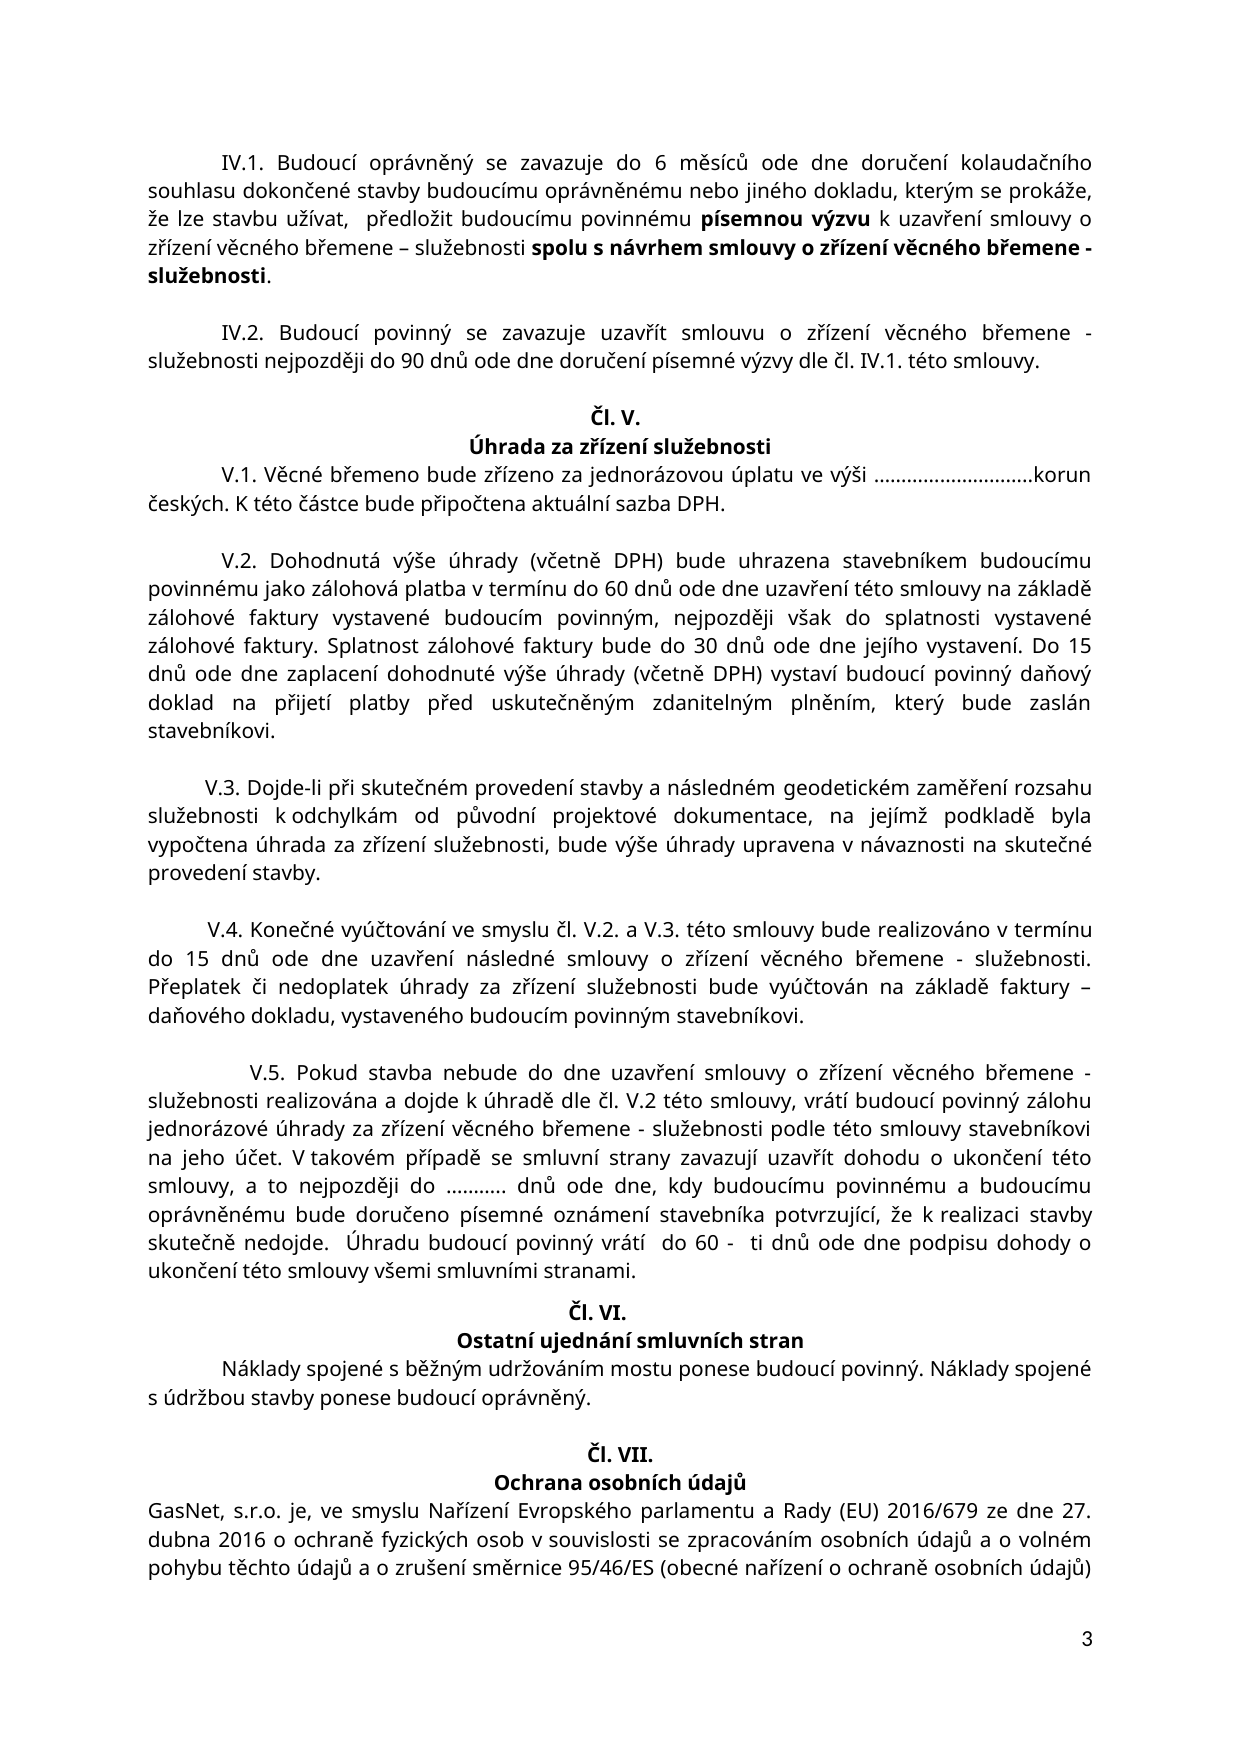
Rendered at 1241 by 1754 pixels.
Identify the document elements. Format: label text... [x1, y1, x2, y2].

text Náklady spojené s běžným udržováním mostu ponese budoucí povinný. Náklady spojené s údržbou stavby ponese budoucí oprávněný. [148, 1354, 1093, 1411]
text Ochrana osobních údajů [148, 1468, 1093, 1497]
text V.4. Konečné vyúčtování ve smyslu čl. V.2. a V.3. této smlouvy bude realizováno v termínu do 15 dnů ode dne uzavření následné smlouvy o zřízení věcného břemene - služebnosti. Přeplatek či nedoplatek úhrady za zřízení služebnosti bude vyúčtován na základě faktury – daňového dokladu, vystaveného budoucím povinným stavebníkovi. [148, 915, 1093, 1029]
text Čl. VI. [148, 1298, 1093, 1326]
text IV.2. Budoucí povinný se zavazuje uzavřít smlouvu o zřízení věcného břemene - služebnosti nejpozději do 90 dnů ode dne doručení písemné výzvy dle čl. IV.1. této smlouvy. [148, 318, 1093, 375]
text Ostatní ujednání smluvních stran [148, 1326, 1093, 1354]
text V.2. Dohodnutá výše úhrady (včetně DPH) bude uhrazena stavebníkem budoucímu povinnému jako zálohová platba v termínu do 60 dnů ode dne uzavření této smlouvy na základě zálohové faktury vystavené budoucím povinným, nejpozději však do splatnosti vystavené zálohové faktury. Splatnost zálohové faktury bude do 30 dnů ode dne jejího vystavení. Do 15 dnů ode dne zaplacení dohodnuté výše úhrady (včetně DPH) vystaví budoucí povinný daňový doklad na přijetí platby před uskutečněným zdanitelným plněním, který bude zaslán stavebníkovi. [148, 546, 1093, 745]
text V.5. Pokud stavba nebude do dne uzavření smlouvy o zřízení věcného břemene - služebnosti realizována a dojde k úhradě dle čl. V.2 této smlouvy, vrátí budoucí povinný zálohu jednorázové úhrady za zřízení věcného břemene - služebnosti podle této smlouvy stavebníkovi na jeho účet. V takovém případě se smluvní strany zavazují uzavřít dohodu o ukončení této smlouvy, a to nejpozději do ……….. dnů ode dne, kdy budoucímu povinnému a budoucímu oprávněnému bude doručeno písemné oznámení stavebníka potvrzující, že k realizaci stavby skutečně nedojde. Úhradu budoucí povinný vrátí do 60 - ti dnů ode dne podpisu dohody o ukončení této smlouvy všemi smluvními stranami. [148, 1058, 1093, 1285]
text V.1. Věcné břemeno bude zřízeno za jednorázovou úplatu ve výši ………………………..korun českých. K této částce bude připočtena aktuální sazba DPH. [148, 460, 1093, 517]
text Úhrada za zřízení služebnosti [148, 432, 1093, 460]
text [148, 1497, 1093, 1582]
text IV.1. Budoucí oprávněný se zavazuje do 6 měsíců ode dne doručení kolaudačního souhlasu dokončené stavby budoucímu oprávněnému nebo jiného dokladu, kterým se prokáže, že lze stavbu užívat, předložit budoucímu povinnému písemnou výzvu k uzavření smlouvy o zřízení věcného břemene – služebnosti spolu s návrhem smlouvy o zřízení věcného břemene - služebnosti. [148, 148, 1093, 290]
text Čl. V. [516, 403, 1093, 432]
text Čl. VII. [148, 1440, 1093, 1468]
text V.3. Dojde-li při skutečném provedení stavby a následném geodetickém zaměření rozsahu služebnosti k odchylkám od původní projektové dokumentace, na jejímž podkladě byla vypočtena úhrada za zřízení služebnosti, bude výše úhrady upravena v návaznosti na skutečné provedení stavby. [148, 773, 1093, 887]
